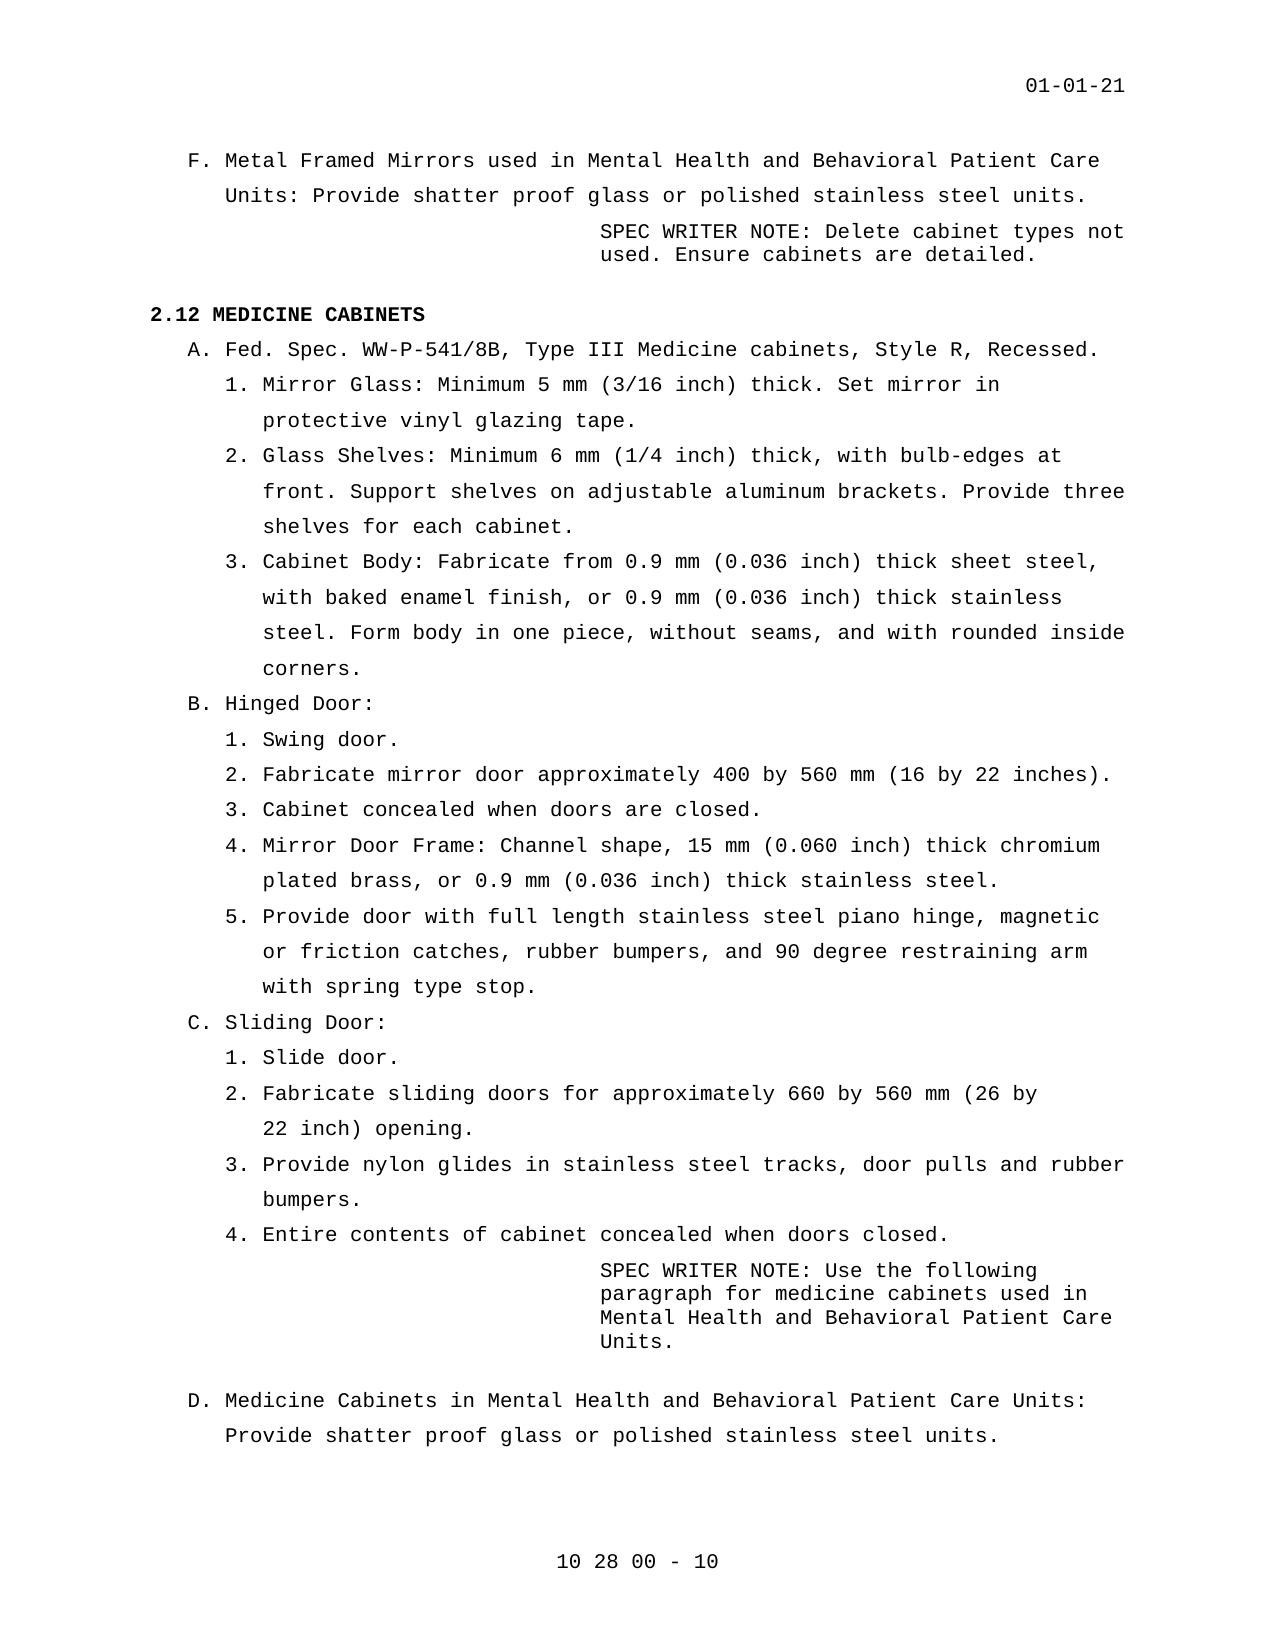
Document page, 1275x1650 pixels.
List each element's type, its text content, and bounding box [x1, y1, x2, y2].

text SPEC WRITER NOTE: Delete cabinet types not used. Ensure cabinets are detailed. [600, 221, 1125, 268]
text Glass Shelves: Minimum 6 mm (1/4 inch) thick, with bulb-edges at front. Support shelves on adjustable aluminum brackets. Provide three shelves for each cabinet. [225, 445, 1125, 540]
text Mirror Door Frame: Channel shape, 15 mm (0.060 inch) thick chromium plated brass, or 0.9 mm (0.036 inch) thick stainless steel. [225, 835, 1125, 894]
text Fed. Spec. WW-P-541/8B, Type III Medicine cabinets, Style R, Recessed. [187, 339, 1125, 363]
text Fabricate sliding doors for approximately 660 by 560 mm (26 by 22 inch) opening. [225, 1083, 1125, 1142]
text Provide nylon glides in stainless steel tracks, door pulls and rubber bumpers. [225, 1153, 1125, 1213]
text Mirror Glass: Minimum 5 mm (3/16 inch) thick. Set mirror in protective vinyl glazing tape. [225, 374, 1125, 433]
text Swing door. [225, 728, 1125, 752]
text SPEC WRITER NOTE: Use the following paragraph for medicine cabinets used in Mental Health and Behavioral Patient Care Units. [600, 1260, 1125, 1354]
text Cabinet concealed when doors are closed. [225, 799, 1125, 823]
text Provide door with full length stainless steel piano hinge, magnetic or friction catches, rubber bumpers, and 90 degree restraining arm with spring type stop. [225, 906, 1125, 1000]
text Metal Framed Mirrors used in Mental Health and Behavioral Patient Care Units: Provide shatter proof glass or polished stainless steel units. [187, 150, 1125, 209]
text Hinged Door: [187, 693, 1125, 717]
text Slide door. [225, 1047, 1125, 1071]
text Medicine Cabinets in Mental Health and Behavioral Patient Care Units: Provide shatter proof glass or polished stainless steel units. [187, 1390, 1125, 1449]
text MEDICINE CABINETS [150, 303, 1125, 327]
text Sliding Door: [187, 1012, 1125, 1036]
text Entire contents of cabinet concealed when doors closed. [225, 1224, 1125, 1248]
text Cabinet Body: Fabricate from 0.9 mm (0.036 inch) thick sheet steel, with baked enamel finish, or 0.9 mm (0.036 inch) thick stainless steel. Form body in one piece, without seams, and with rounded inside corners. [225, 551, 1125, 681]
text Fabricate mirror door approximately 400 by 560 mm (16 by 22 inches). [225, 764, 1125, 788]
